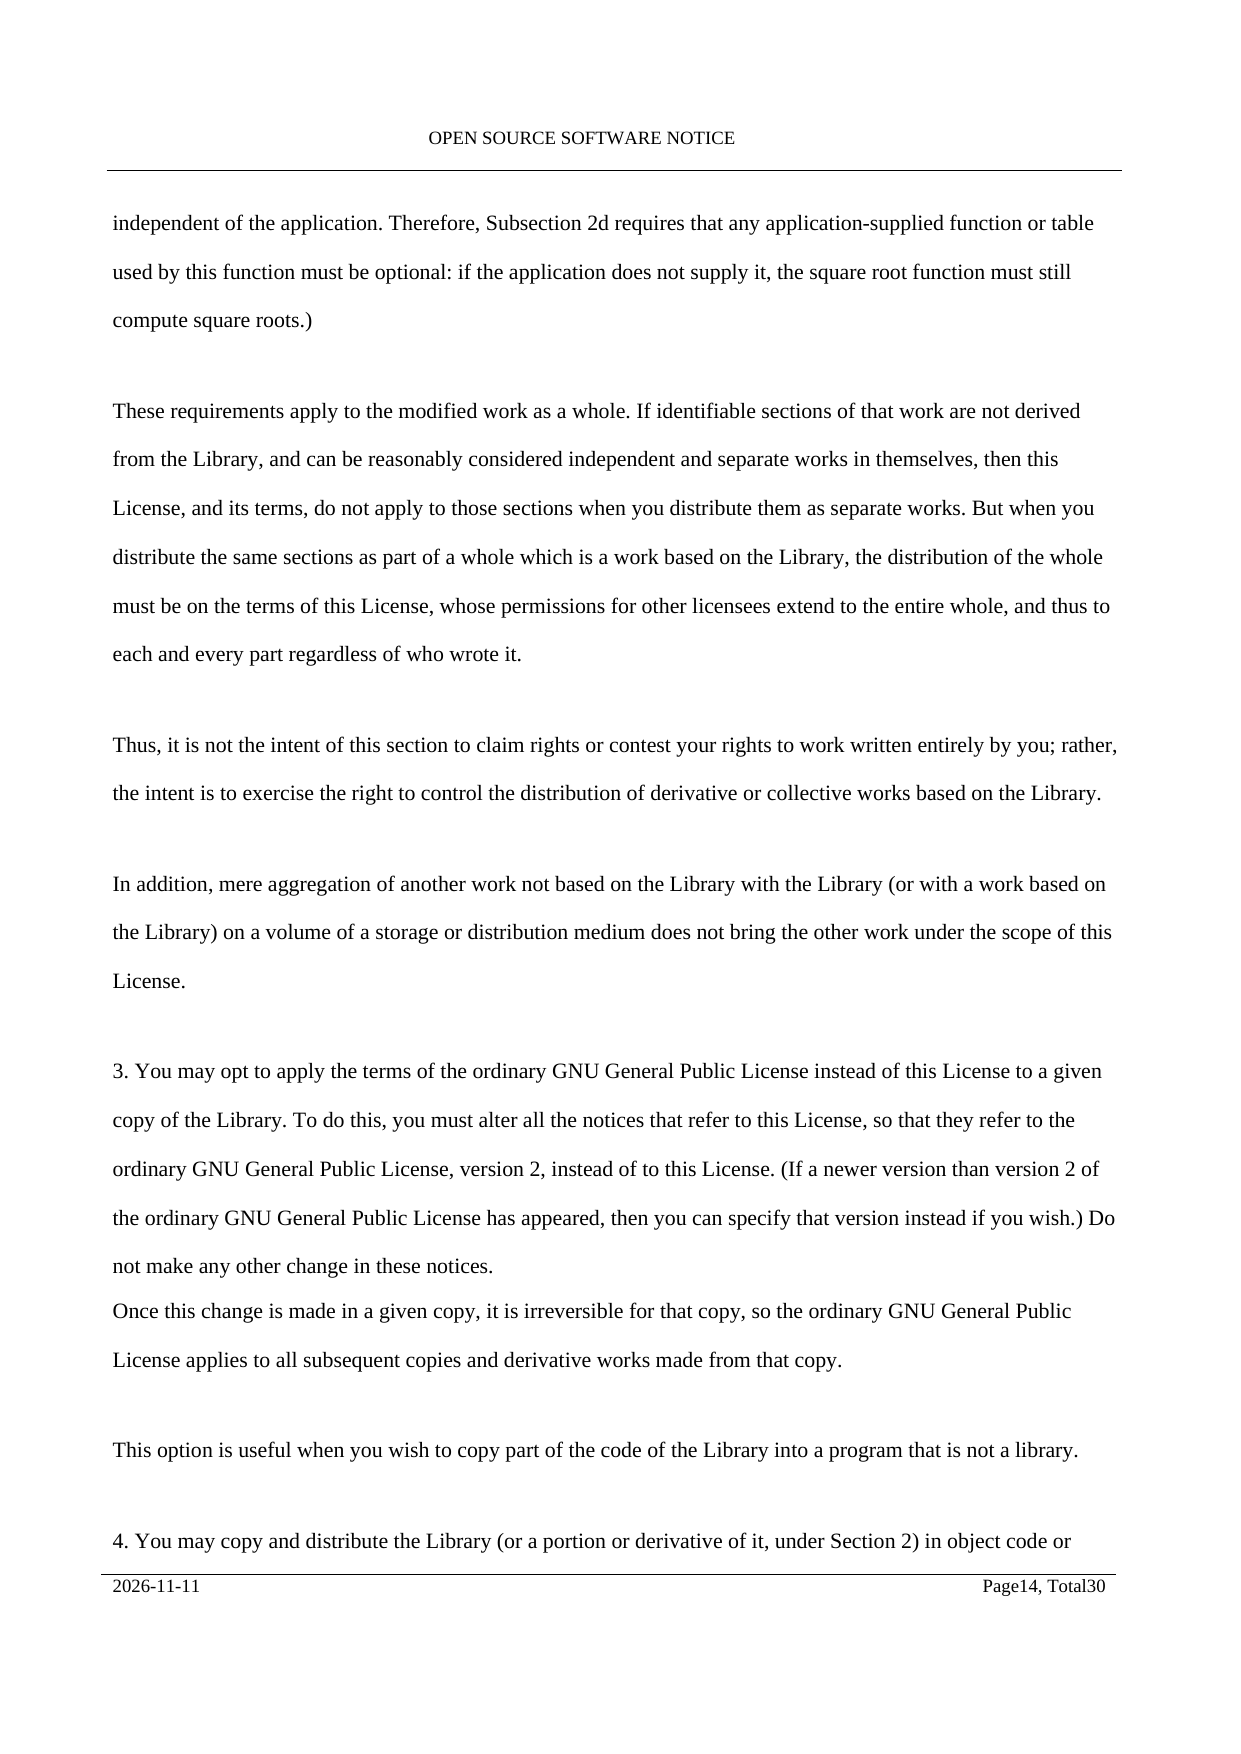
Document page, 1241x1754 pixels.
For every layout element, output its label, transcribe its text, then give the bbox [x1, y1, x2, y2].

text These requirements apply to the modified work as a whole. If identifiable sections of that work are not derived from the Library, and can be reasonably considered independent and separate works in themselves, then this License, and its terms, do not apply to those sections when you distribute them as separate works. But when you distribute the same sections as part of a whole which is a work based on the Library, the distribution of the whole must be on the terms of this License, whose permissions for other licensees extend to the entire whole, and thus to each and every part regardless of who wrote it. [112, 394, 1128, 670]
text In addition, mere aggregation of another work not based on the Library with the Library (or with a work based on the Library) on a volume of a storage or distribution medium does not bring the other work under the scope of this License. [112, 867, 1128, 997]
text This option is useful when you wish to copy part of the code of the Library into a program that is not a library. [112, 1434, 1128, 1466]
text 3. You may opt to apply the terms of the ordinary GNU General Public License instead of this License to a given copy of the Library. To do this, you must alter all the notices that refer to this License, so that they refer to the ordinary GNU General Public License, version 2, instead of to this License. (If a newer version than version 2 of the ordinary GNU General Public License has appeared, then you can specify that version instead if you wish.) Do not make any other change in these notices. [112, 1055, 1128, 1282]
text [112, 206, 1128, 336]
text Thus, it is not the intent of this section to claim rights or contest your rights to work written entirely by you; rather, the intent is to exercise the right to control the distribution of derivative or collective works based on the Library. [112, 728, 1128, 809]
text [112, 1524, 1128, 1556]
text Once this change is made in a given copy, it is irreversible for that copy, so the ordinary GNU General Public License applies to all subsequent copies and derivative works made from that copy. [112, 1295, 1128, 1376]
